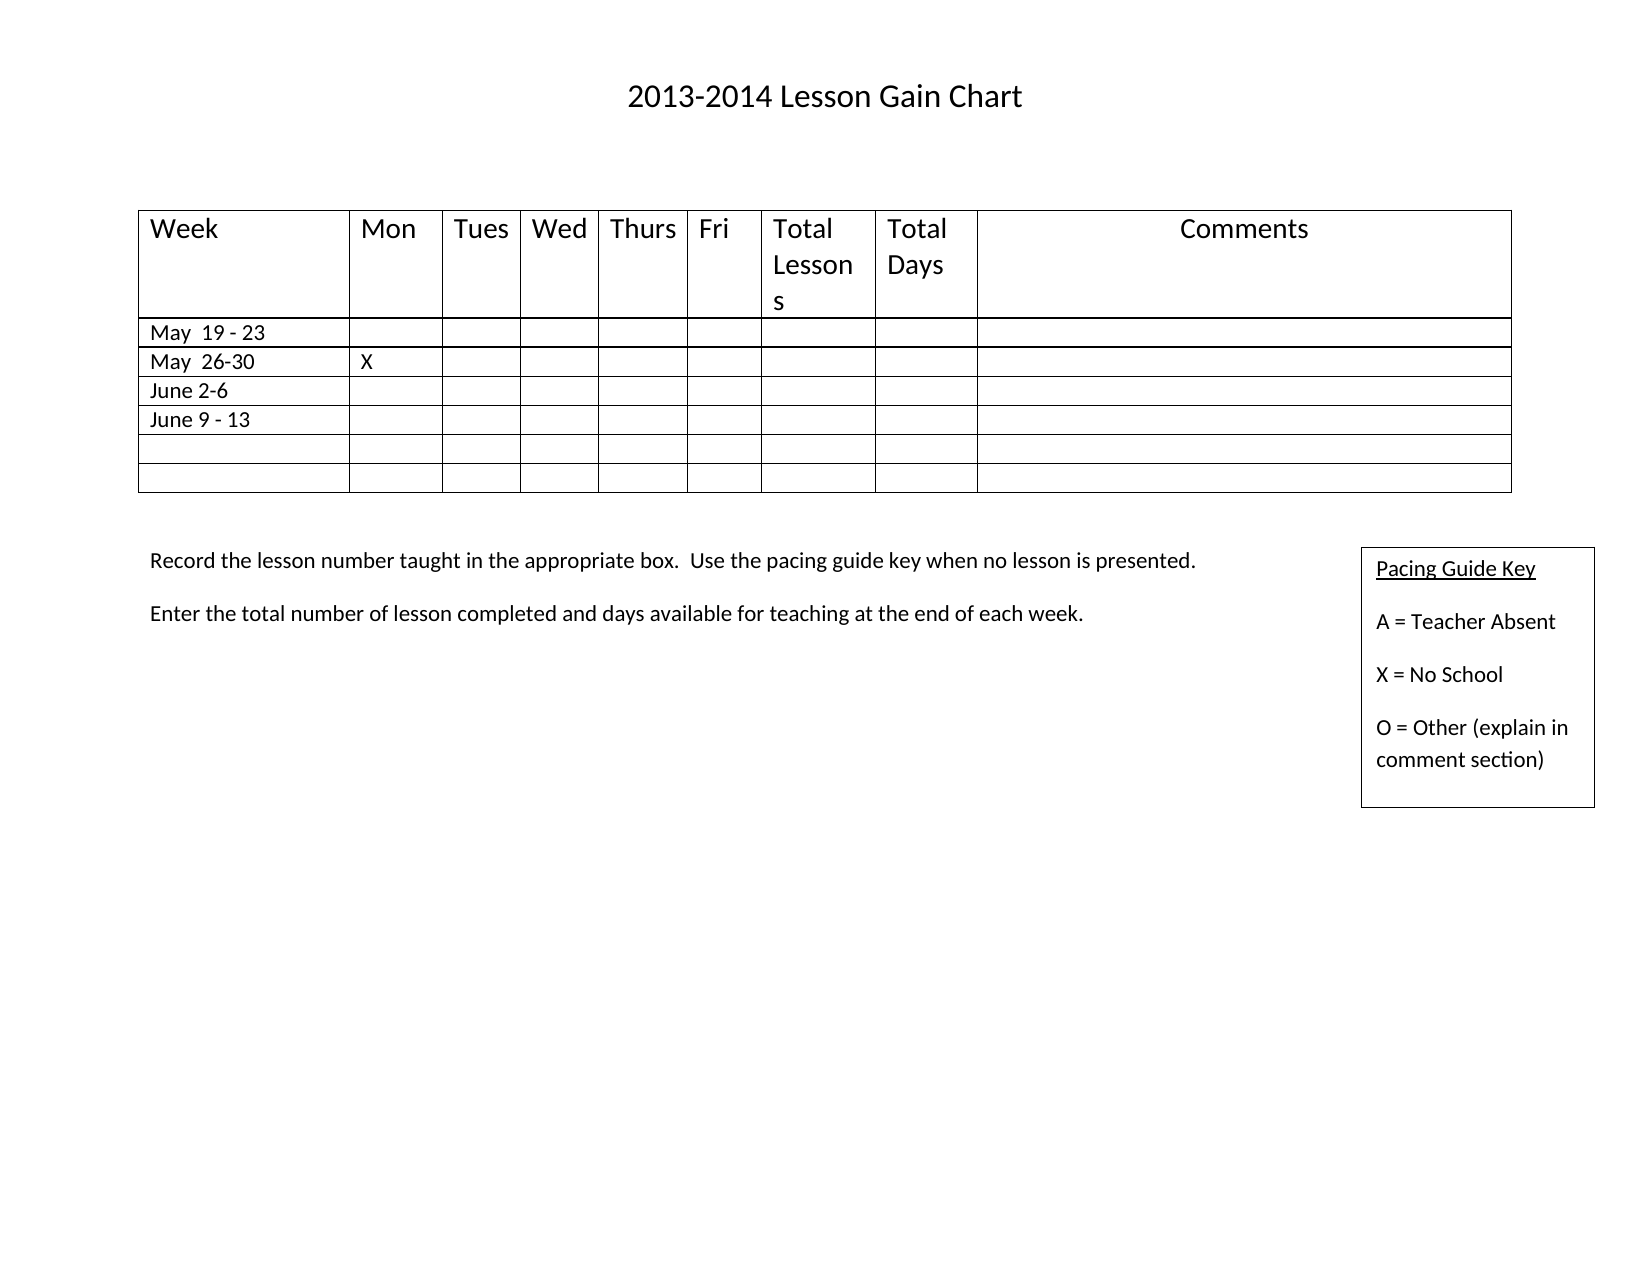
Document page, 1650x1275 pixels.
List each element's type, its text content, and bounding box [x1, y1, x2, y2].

table_cell [443, 464, 520, 492]
text Enter the total number of lesson completed and days available for teaching at the end of each week. [150, 599, 1361, 627]
table_cell June 2-6 [139, 377, 349, 404]
table_cell [521, 464, 598, 492]
table_cell [350, 435, 442, 463]
table_cell [762, 435, 875, 463]
table_cell [443, 319, 520, 346]
table_cell [350, 464, 442, 492]
table_cell June 9 - 13 [139, 406, 349, 434]
table_cell [876, 435, 977, 463]
table_cell [521, 348, 598, 376]
table_header Week [139, 211, 349, 317]
table_cell [978, 348, 1511, 376]
table_cell [762, 377, 875, 404]
table_cell [688, 435, 761, 463]
table_cell [978, 377, 1511, 404]
table_cell [443, 435, 520, 463]
table_cell [762, 348, 875, 376]
table_header Mon [350, 211, 442, 317]
table_header Fri [688, 211, 761, 317]
table_cell May 26-30 [139, 348, 349, 376]
table_cell [443, 348, 520, 376]
table_cell [876, 348, 977, 376]
table_cell [688, 406, 761, 434]
table_cell [139, 464, 349, 492]
table_cell [762, 319, 875, 346]
table_header Wed [521, 211, 598, 317]
table_header Thurs [599, 211, 687, 317]
table_cell [762, 464, 875, 492]
table_cell [599, 406, 687, 434]
table_cell [443, 377, 520, 404]
table_header Comments [978, 211, 1511, 317]
table_cell [350, 377, 442, 404]
table_cell [876, 319, 977, 346]
table_cell [978, 464, 1511, 492]
table_cell [978, 435, 1511, 463]
table_cell [521, 435, 598, 463]
table_cell [762, 406, 875, 434]
table_cell [599, 464, 687, 492]
table_cell [599, 377, 687, 404]
table_cell [521, 406, 598, 434]
table_header Total Days [876, 211, 977, 317]
table_header Total Lessons [762, 211, 875, 317]
table_cell May 19 - 23 [139, 319, 349, 346]
table_cell [521, 319, 598, 346]
text Record the lesson number taught in the appropriate box. Use the pacing guide key when no lesson is presented. [150, 546, 1500, 574]
table_cell [978, 319, 1511, 346]
table_cell [688, 464, 761, 492]
table_cell [599, 348, 687, 376]
table_cell [599, 435, 687, 463]
table_cell [139, 435, 349, 463]
table_cell [521, 377, 598, 404]
table_cell [876, 406, 977, 434]
table_cell [688, 348, 761, 376]
table_cell [876, 377, 977, 404]
table_cell [688, 319, 761, 346]
table_cell [876, 464, 977, 492]
table_cell [350, 319, 442, 346]
table_cell [443, 406, 520, 434]
table_header Tues [443, 211, 520, 317]
table_cell [350, 406, 442, 434]
table_cell X [350, 348, 442, 376]
table_cell [599, 319, 687, 346]
table_cell [978, 406, 1511, 434]
table_cell [688, 377, 761, 404]
